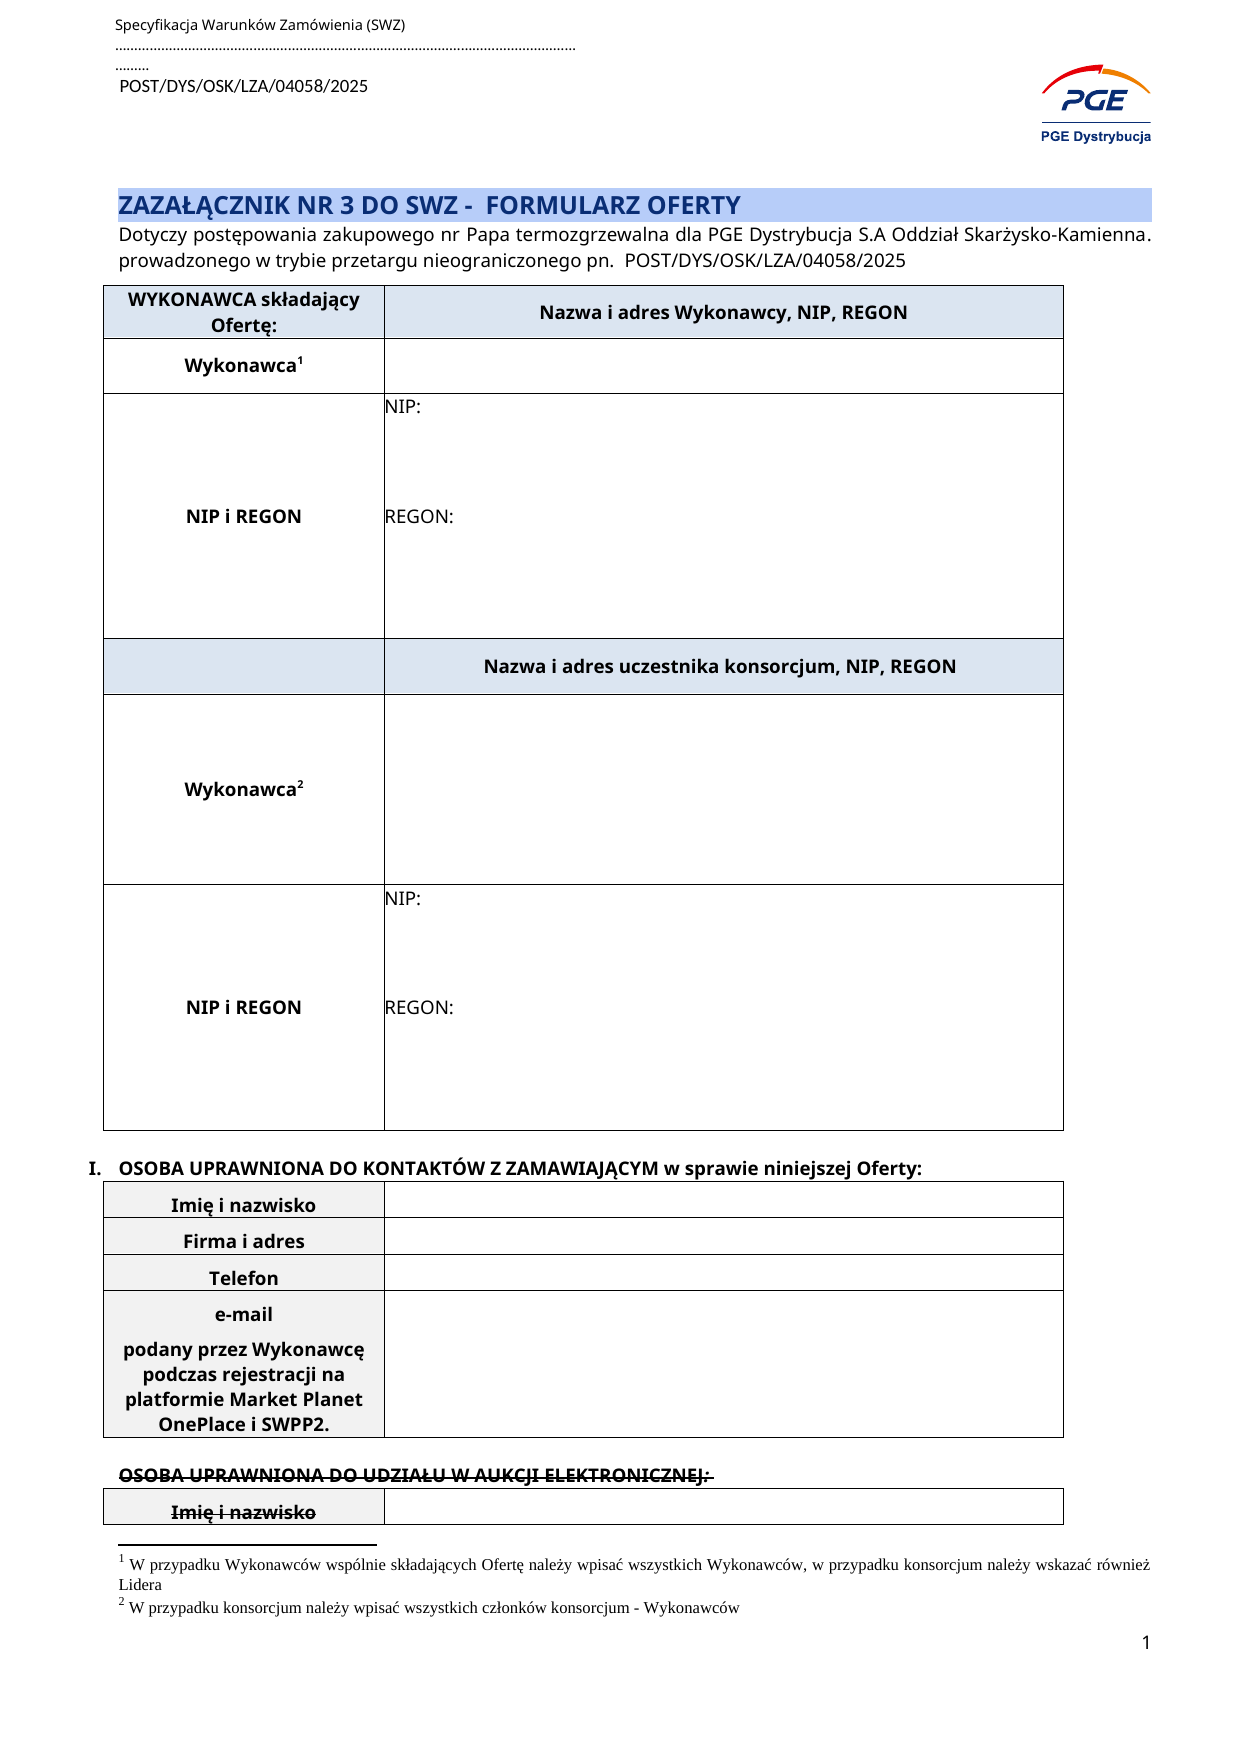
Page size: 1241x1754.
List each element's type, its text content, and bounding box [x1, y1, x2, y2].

table_cell Nazwa i adres uczestnika konsorcjum, NIP, REGON [385, 639, 1063, 693]
table_cell Firma i adres [104, 1218, 384, 1253]
table_cell NIP i REGON [104, 885, 384, 1129]
table_cell Telefon [104, 1255, 384, 1290]
table_cell NIP: REGON: [385, 394, 1063, 638]
table_header Imię i nazwisko [104, 1489, 384, 1524]
table_cell [385, 1218, 1063, 1253]
text OSOBA UPRAWNIONA DO UDZIAŁU W AUKCJI ELEKTRONICZNEJ: [118, 1463, 1152, 1488]
table_header Nazwa i adres Wykonawcy, NIP, REGON [385, 286, 1063, 337]
table_cell [385, 1291, 1063, 1437]
subtitle ZAZAŁĄCZNIK NR 3 DO SWZ - FORMULARZ OFERTY [118, 188, 1152, 222]
table_header Imię i nazwisko [104, 1182, 384, 1217]
table_header [385, 1489, 1063, 1524]
list OSOBA UPRAWNIONA DO KONTAKTÓW Z ZAMAWIAJĄCYM w sprawie niniejszej Oferty: [89, 1156, 1152, 1181]
table_cell e-mail podany przez Wykonawcę podczas rejestracji na platformie Market Planet OnePlace i SWPP2. [104, 1291, 384, 1437]
table_cell Wykonawca [104, 339, 384, 393]
table_cell NIP: REGON: [385, 885, 1063, 1129]
table_cell Wykonawca [104, 695, 384, 884]
table_cell [385, 695, 1063, 884]
table_header WYKONAWCA składający Ofertę: [104, 286, 384, 337]
table_cell [385, 1255, 1063, 1290]
table_header [385, 1182, 1063, 1217]
table_cell NIP i REGON [104, 394, 384, 638]
text Dotyczy postępowania zakupowego nr . prowadzonego w trybie przetargu nieograniczonego pn. [118, 222, 1152, 273]
table_cell [104, 639, 384, 693]
table_cell [385, 339, 1063, 393]
